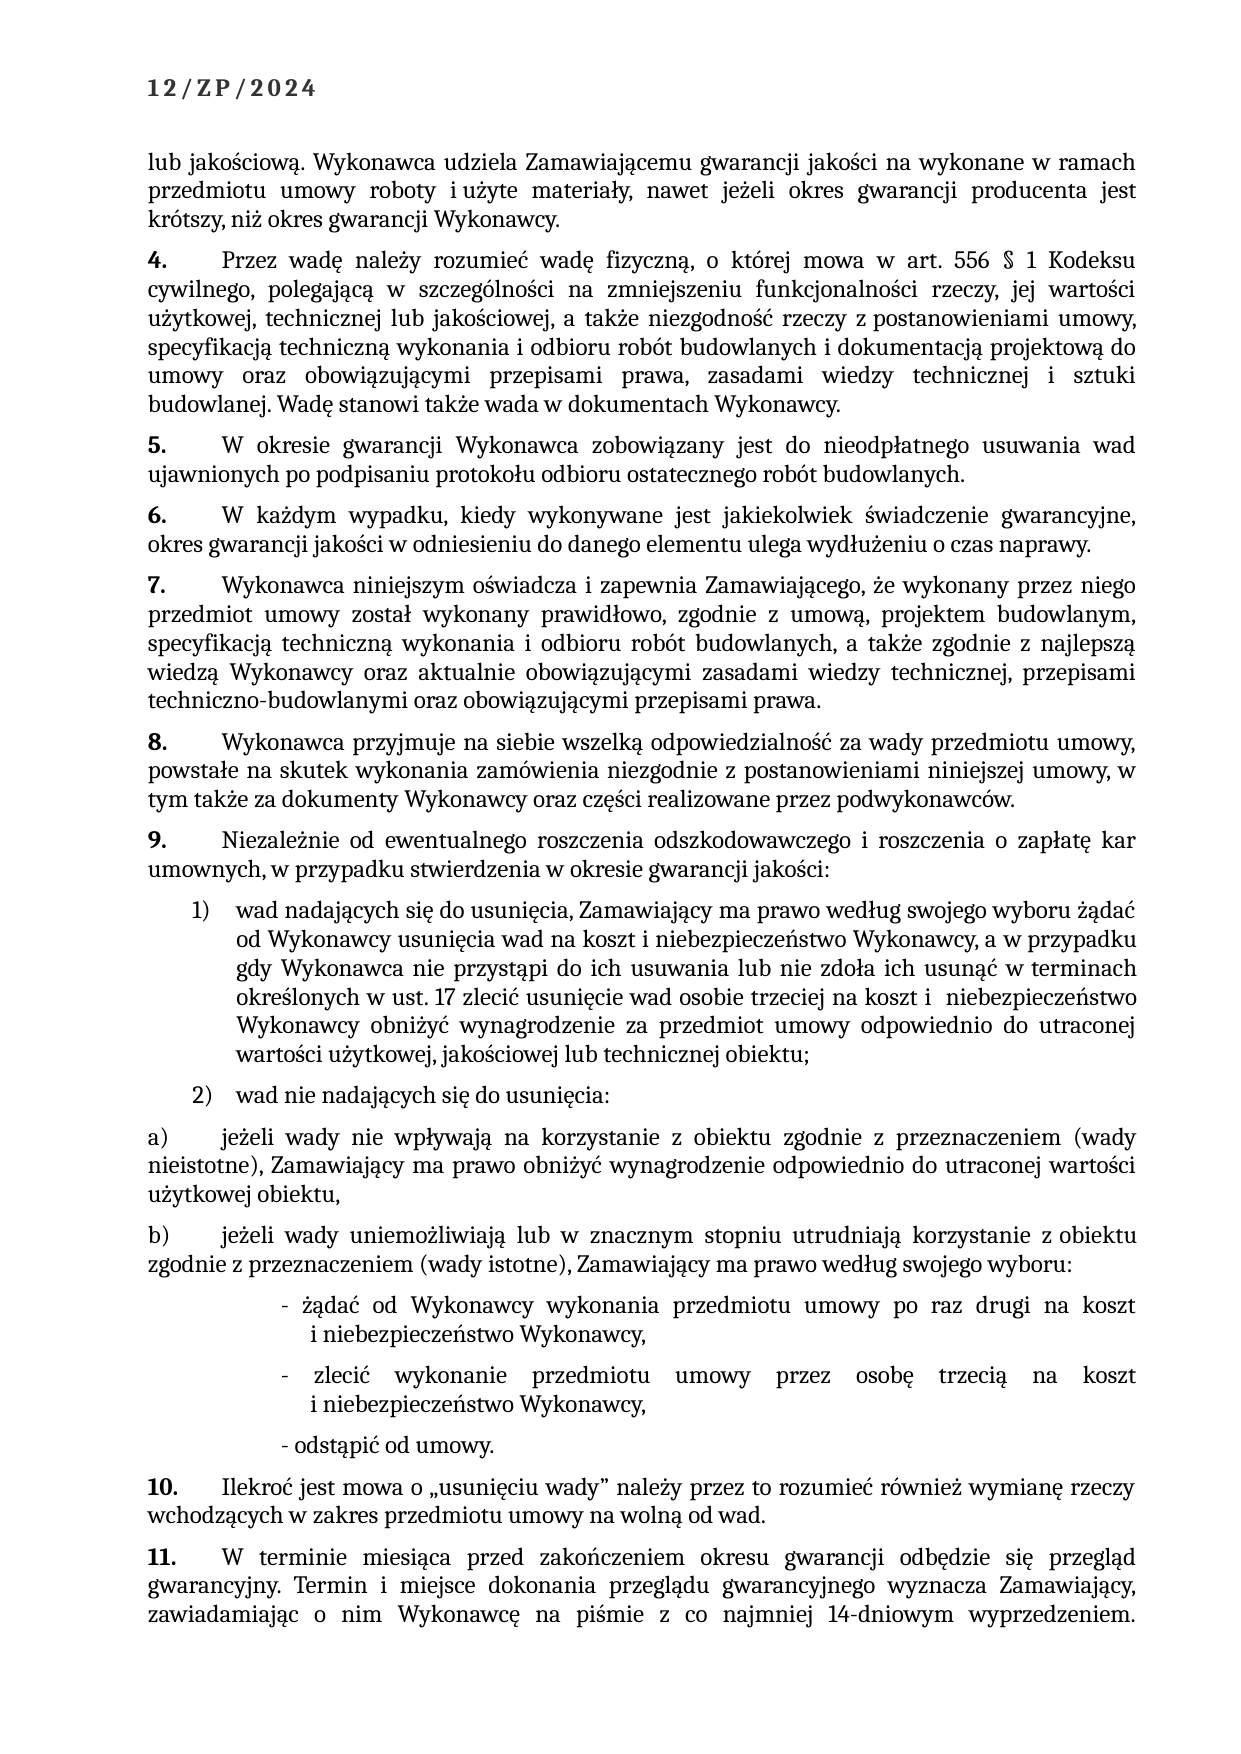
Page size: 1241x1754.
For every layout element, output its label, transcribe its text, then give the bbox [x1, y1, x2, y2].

list jeżeli wady nie wpływają na korzystanie z obiektu zgodnie z przeznaczeniem (wady nieistotne), Zamawiający ma prawo obniżyć wynagrodzenie odpowiednio do utraconej wartości użytkowej obiektu, [148, 1123, 1137, 1209]
list Ilekroć jest mowa o „usunięciu wady” należy przez to rozumieć również wymianę rzeczy wchodzących w zakres przedmiotu umowy na wolną od wad. [148, 1473, 1137, 1530]
list wad nie nadających się do usunięcia: [192, 1081, 1137, 1110]
list Wykonawca niniejszym oświadcza i zapewnia Zamawiającego, że wykonany przez niego przedmiot umowy został wykonany prawidłowo, zgodnie z umową, projektem budowlanym, specyfikacją techniczną wykonania i odbioru robót budowlanych, a także zgodnie z najlepszą wiedzą Wykonawcy oraz aktualnie obowiązującymi zasadami wiedzy technicznej, przepisami techniczno-budowlanymi oraz obowiązującymi przepisami prawa. [148, 571, 1137, 715]
list jeżeli wady uniemożliwiają lub w znacznym stopniu utrudniają korzystanie z obiektu zgodnie z przeznaczeniem (wady istotne), Zamawiający ma prawo według swojego wyboru: [148, 1221, 1137, 1279]
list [148, 148, 1137, 234]
list W każdym wypadku, kiedy wykonywane jest jakiekolwiek świadczenie gwarancyjne, okres gwarancji jakości w odniesieniu do danego elementu ulega wydłużeniu o czas naprawy. [148, 501, 1137, 559]
list W okresie gwarancji Wykonawca zobowiązany jest do nieodpłatnego usuwania wad ujawnionych po podpisaniu protokołu odbioru ostatecznego robót budowlanych. [148, 431, 1137, 489]
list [148, 1543, 1137, 1629]
list Przez wadę należy rozumieć wadę fizyczną, o której mowa w art. 556 § 1 Kodeksu cywilnego, polegającą w szczególności na zmniejszeniu funkcjonalności rzeczy, jej wartości użytkowej, technicznej lub jakościowej, a także niezgodność rzeczy z postanowieniami umowy, specyfikacją techniczną wykonania i odbioru robót budowlanych i dokumentacją projektową do umowy oraz obowiązującymi przepisami prawa, zasadami wiedzy technicznej i sztuki budowlanej. Wadę stanowi także wada w dokumentach Wykonawcy. [148, 246, 1137, 419]
text - zlecić wykonanie przedmiotu umowy przez osobę trzecią na koszt i niebezpieczeństwo Wykonawcy, [281, 1361, 1137, 1419]
list Wykonawca przyjmuje na siebie wszelką odpowiedzialność za wady przedmiotu umowy, powstałe na skutek wykonania zamówienia niezgodnie z postanowieniami niniejszej umowy, w tym także za dokumenty Wykonawcy oraz części realizowane przez podwykonawców. [148, 728, 1137, 814]
list Niezależnie od ewentualnego roszczenia odszkodowawczego i roszczenia o zapłatę kar umownych, w przypadku stwierdzenia w okresie gwarancji jakości: [148, 826, 1137, 884]
text - żądać od Wykonawcy wykonania przedmiotu umowy po raz drugi na koszt i niebezpieczeństwo Wykonawcy, [281, 1291, 1137, 1349]
list wad nadających się do usunięcia, Zamawiający ma prawo według swojego wyboru żądać od Wykonawcy usunięcia wad na koszt i niebezpieczeństwo Wykonawcy, a w przypadku gdy Wykonawca nie przystąpi do ich usuwania lub nie zdoła ich usunąć w terminach określonych w ust. 17 zlecić usunięcie wad osobie trzeciej na koszt i niebezpieczeństwo Wykonawcy obniżyć wynagrodzenie za przedmiot umowy odpowiednio do utraconej wartości użytkowej, jakościowej lub technicznej obiektu; [192, 896, 1137, 1069]
text - odstąpić od umowy. [281, 1431, 1137, 1460]
